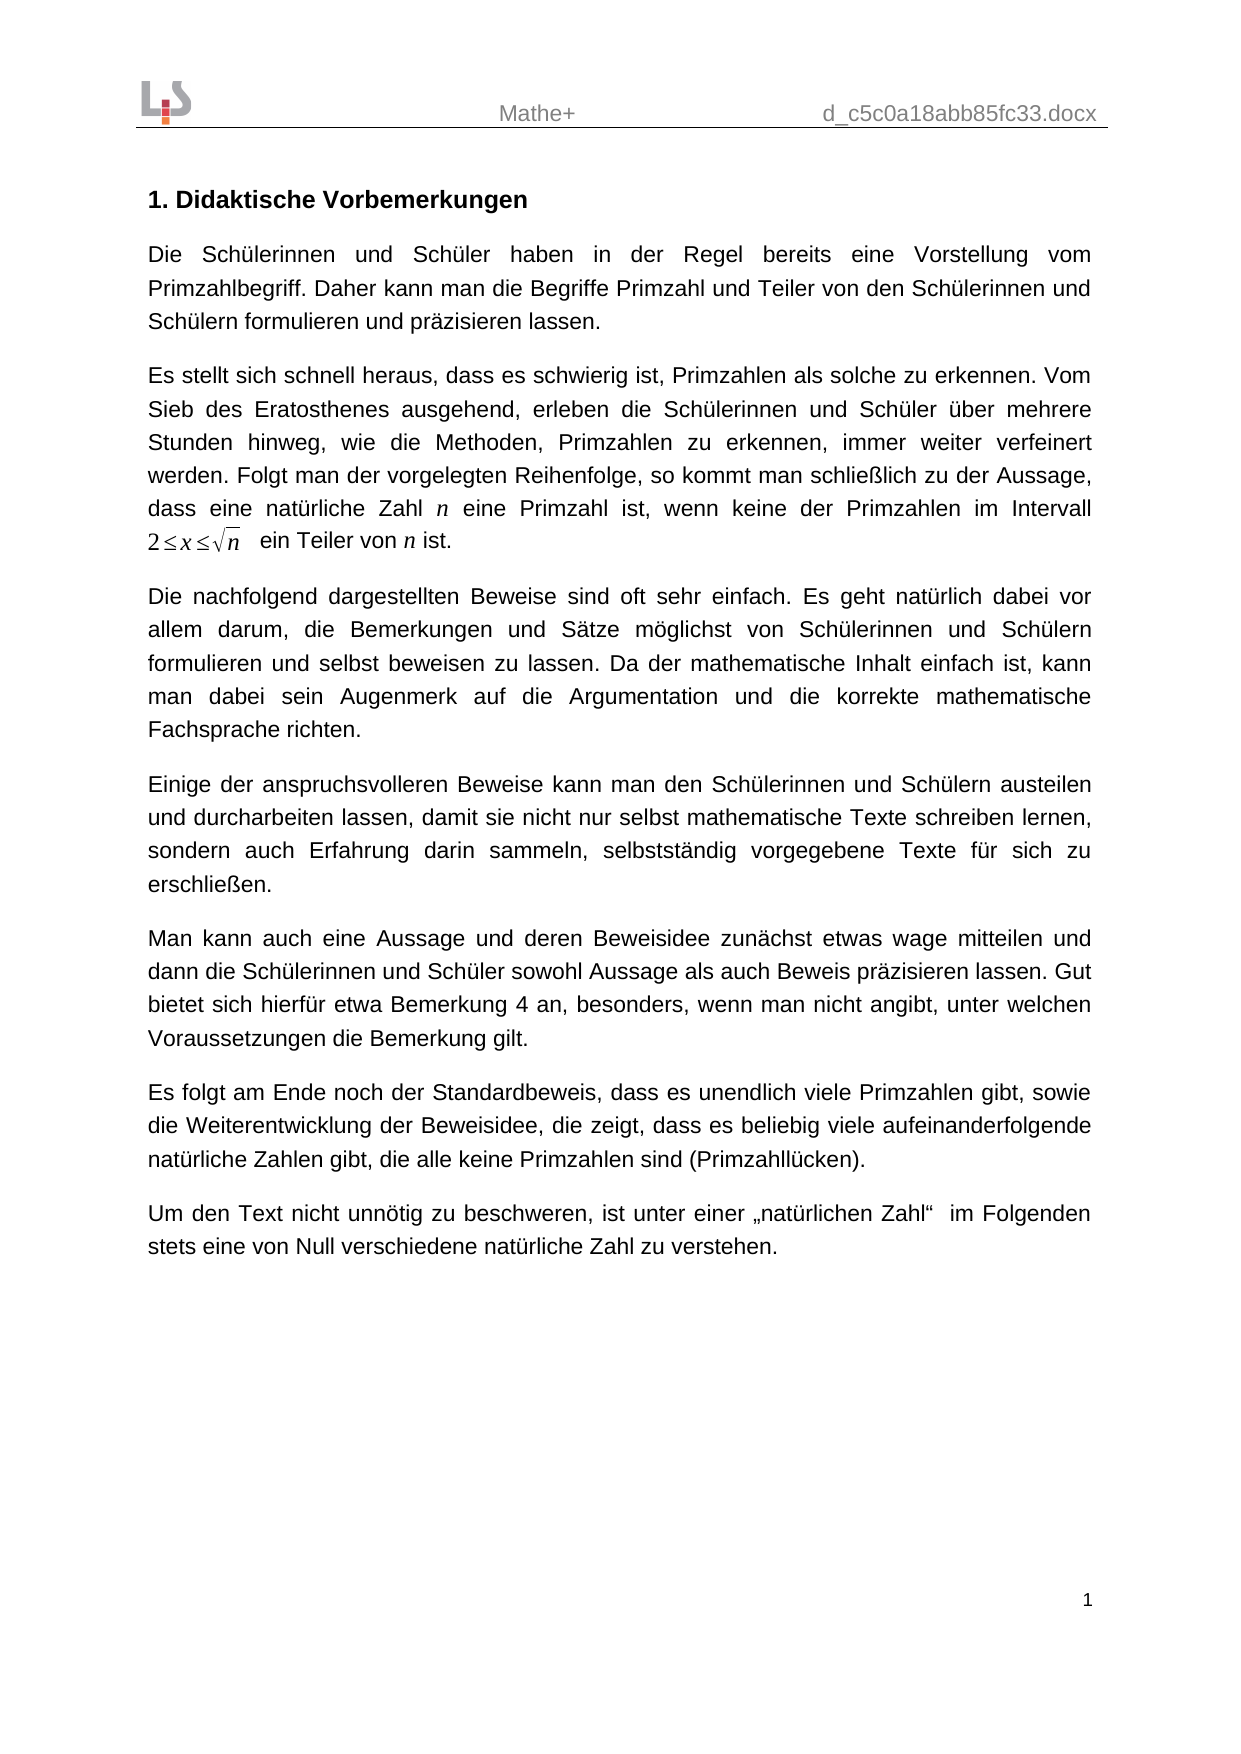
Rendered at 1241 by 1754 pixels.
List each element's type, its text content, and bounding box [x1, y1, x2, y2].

text Um den Text nicht unnötig zu beschweren, ist unter einer „natürlichen Zahl“ im Folgenden stets eine von Null verschiedene natürliche Zahl zu verstehen. [148, 1193, 1092, 1259]
text Einige der anspruchsvolleren Beweise kann man den Schülerinnen und Schülern austeilen und durcharbeiten lassen, damit sie nicht nur selbst mathematische Texte schreiben lernen, sondern auch Erfahrung darin sammeln, selbstständig vorgegebene Texte für sich zu erschließen. [148, 764, 1092, 897]
text Es stellt sich schnell heraus, dass es schwierig ist, Primzahlen als solche zu erkennen. Vom Sieb des Eratosthenes ausgehend, erleben die Schülerinnen und Schüler über mehrere Stunden hinweg, wie die Methoden, Primzahlen zu erkennen, immer weiter verfeinert werden. Folgt man der vorgelegten Reihenfolge, so kommt man schließlich zu der Aussage, dass eine natürliche Zahl eine Primzahl ist, wenn keine der Primzahlen im Intervall ein Teiler von ist. [148, 355, 1092, 555]
text 1. Didaktische Vorbemerkungen [148, 180, 1092, 214]
text Die Schülerinnen und Schüler haben in der Regel bereits eine Vorstellung vom Primzahlbegriff. Daher kann man die Begriffe Primzahl und Teiler von den Schülerinnen und Schülern formulieren und präzisieren lassen. [148, 234, 1092, 334]
text Man kann auch eine Aussage und deren Beweisidee zunächst etwas wage mitteilen und dann die Schülerinnen und Schüler sowohl Aussage als auch Beweis präzisieren lassen. Gut bietet sich hierfür etwa Bemerkung 4 an, besonders, wenn man nicht angibt, unter welchen Voraussetzungen die Bemerkung gilt. [148, 918, 1092, 1051]
text Die nachfolgend dargestellten Beweise sind oft sehr einfach. Es geht natürlich dabei vor allem darum, die Bemerkungen und Sätze möglichst von Schülerinnen und Schülern formulieren und selbst beweisen zu lassen. Da der mathematische Inhalt einfach ist, kann man dabei sein Augenmerk auf die Argumentation und die korrekte mathematische Fachsprache richten. [148, 576, 1092, 743]
text Es folgt am Ende noch der Standardbeweis, dass es unendlich viele Primzahlen gibt, sowie die Weiterentwicklung der Beweisidee, die zeigt, dass es beliebig viele aufeinanderfolgende natürliche Zahlen gibt, die alle keine Primzahlen sind (Primzahllücken). [148, 1072, 1092, 1172]
picture [141, 81, 192, 125]
